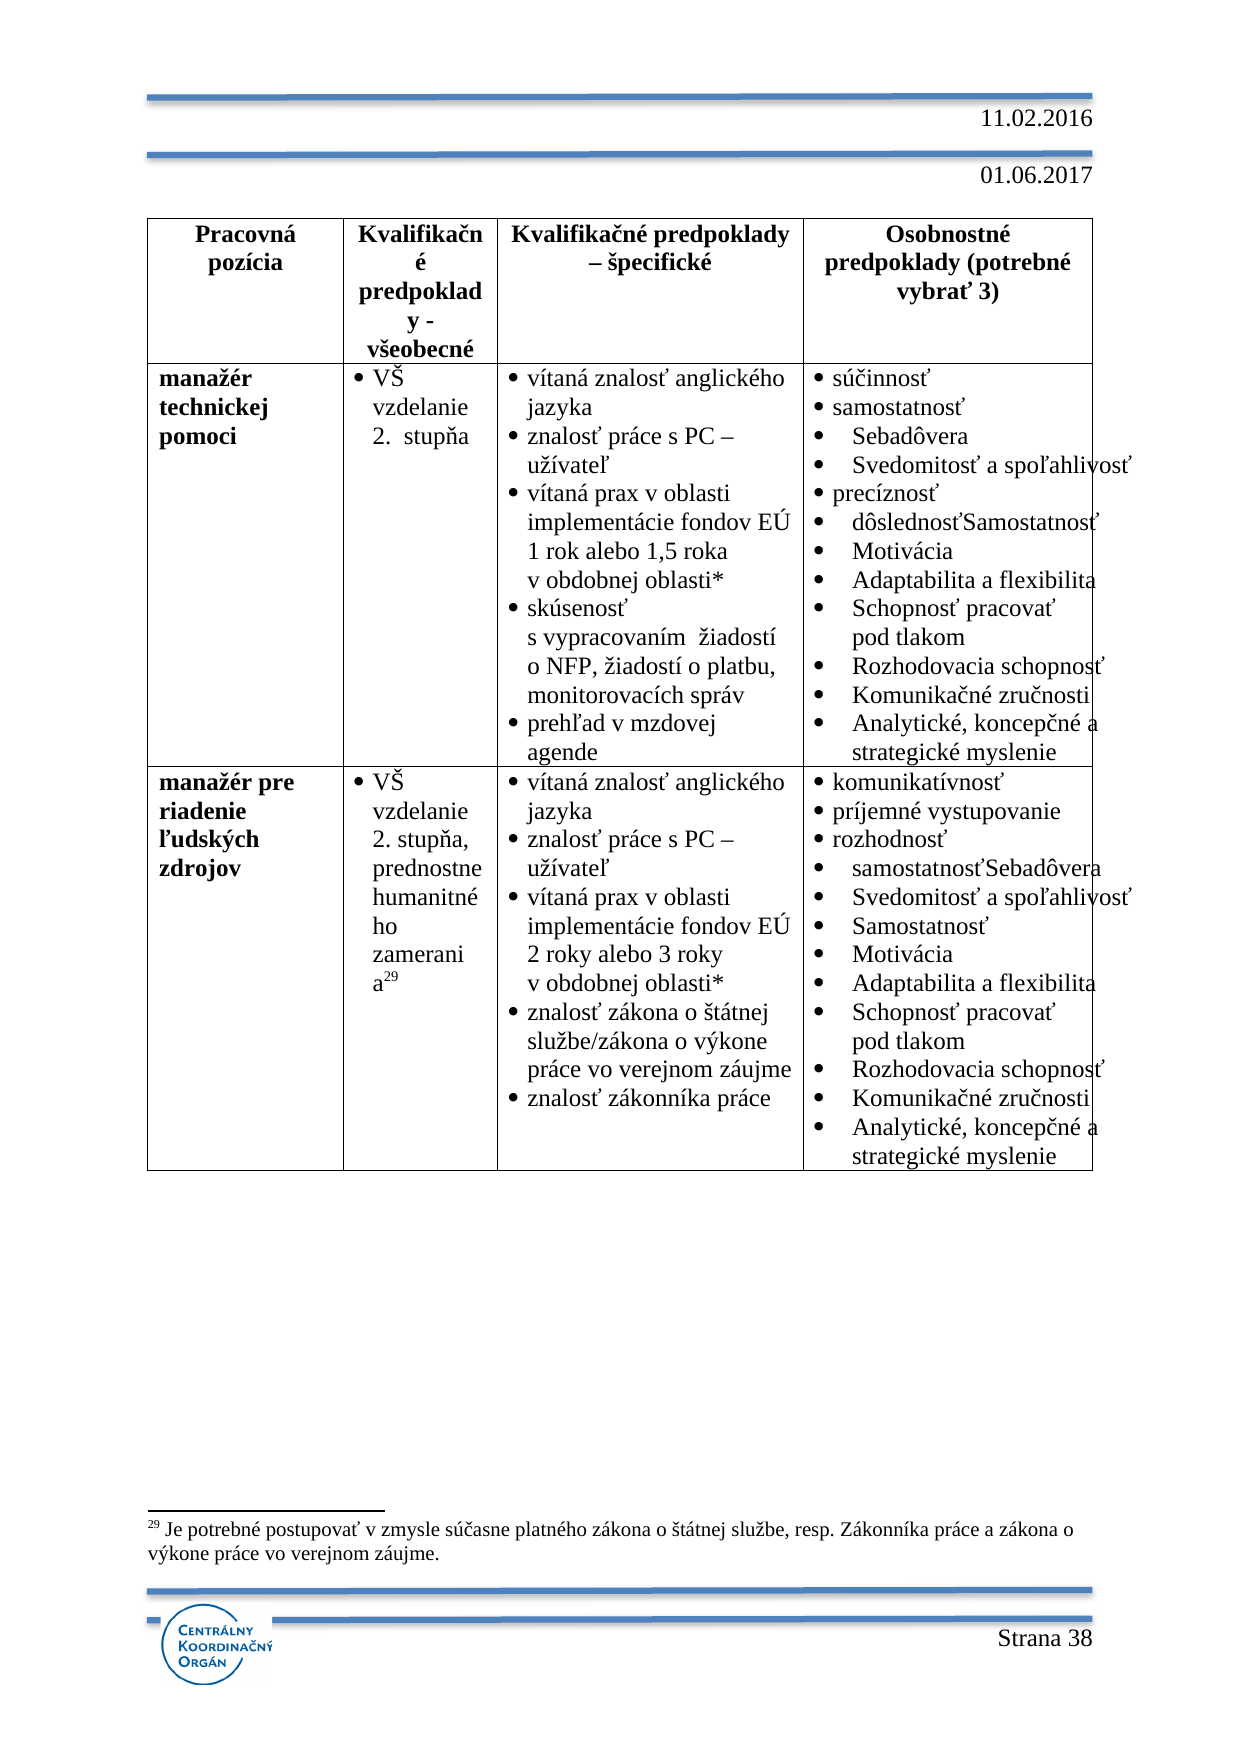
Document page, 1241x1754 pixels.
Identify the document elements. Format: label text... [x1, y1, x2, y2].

table_cell vítaná znalosť anglického jazyka znalosť práce s PC – užívateľ vítaná prax v oblasti implementácie fondov EÚ 2 roky alebo 3 roky v obdobnej oblasti* znalosť zákona o štátnej službe/zákona o výkone práce vo verejnom záujme znalosť zákonníka práce [498, 767, 803, 1169]
table_cell VŠ vzdelanie 2. stupňa [344, 767, 497, 1169]
table_cell spoľahlivosť [804, 364, 1092, 766]
table_cell [804, 767, 1092, 1169]
table_header Kvalifikačné predpoklady - všeobecné [344, 219, 497, 362]
table_cell manažér technickej pomoci [148, 364, 343, 766]
picture [159, 1602, 272, 1684]
table_header Pracovná pozícia [148, 219, 343, 362]
table_cell VŠ vzdelanie 2. stupňa [344, 364, 497, 766]
table_header Osobnostné predpoklady [804, 219, 1092, 362]
table_header Kvalifikačné predpoklady – špecifické [498, 219, 803, 362]
table_cell manažér pre riadenie ľudských zdrojov [148, 767, 343, 1169]
table_cell vítaná znalosť anglického jazyka znalosť práce s PC – užívateľ vítaná prax v oblasti implementácie fondov EÚ 1 rok alebo 1,5 roka v obdobnej oblasti* skúsenosť s vypracovaním žiadostí o NFP, žiadostí o platbu, monitorovacích správ prehľad v mzdovej agende [498, 364, 803, 766]
